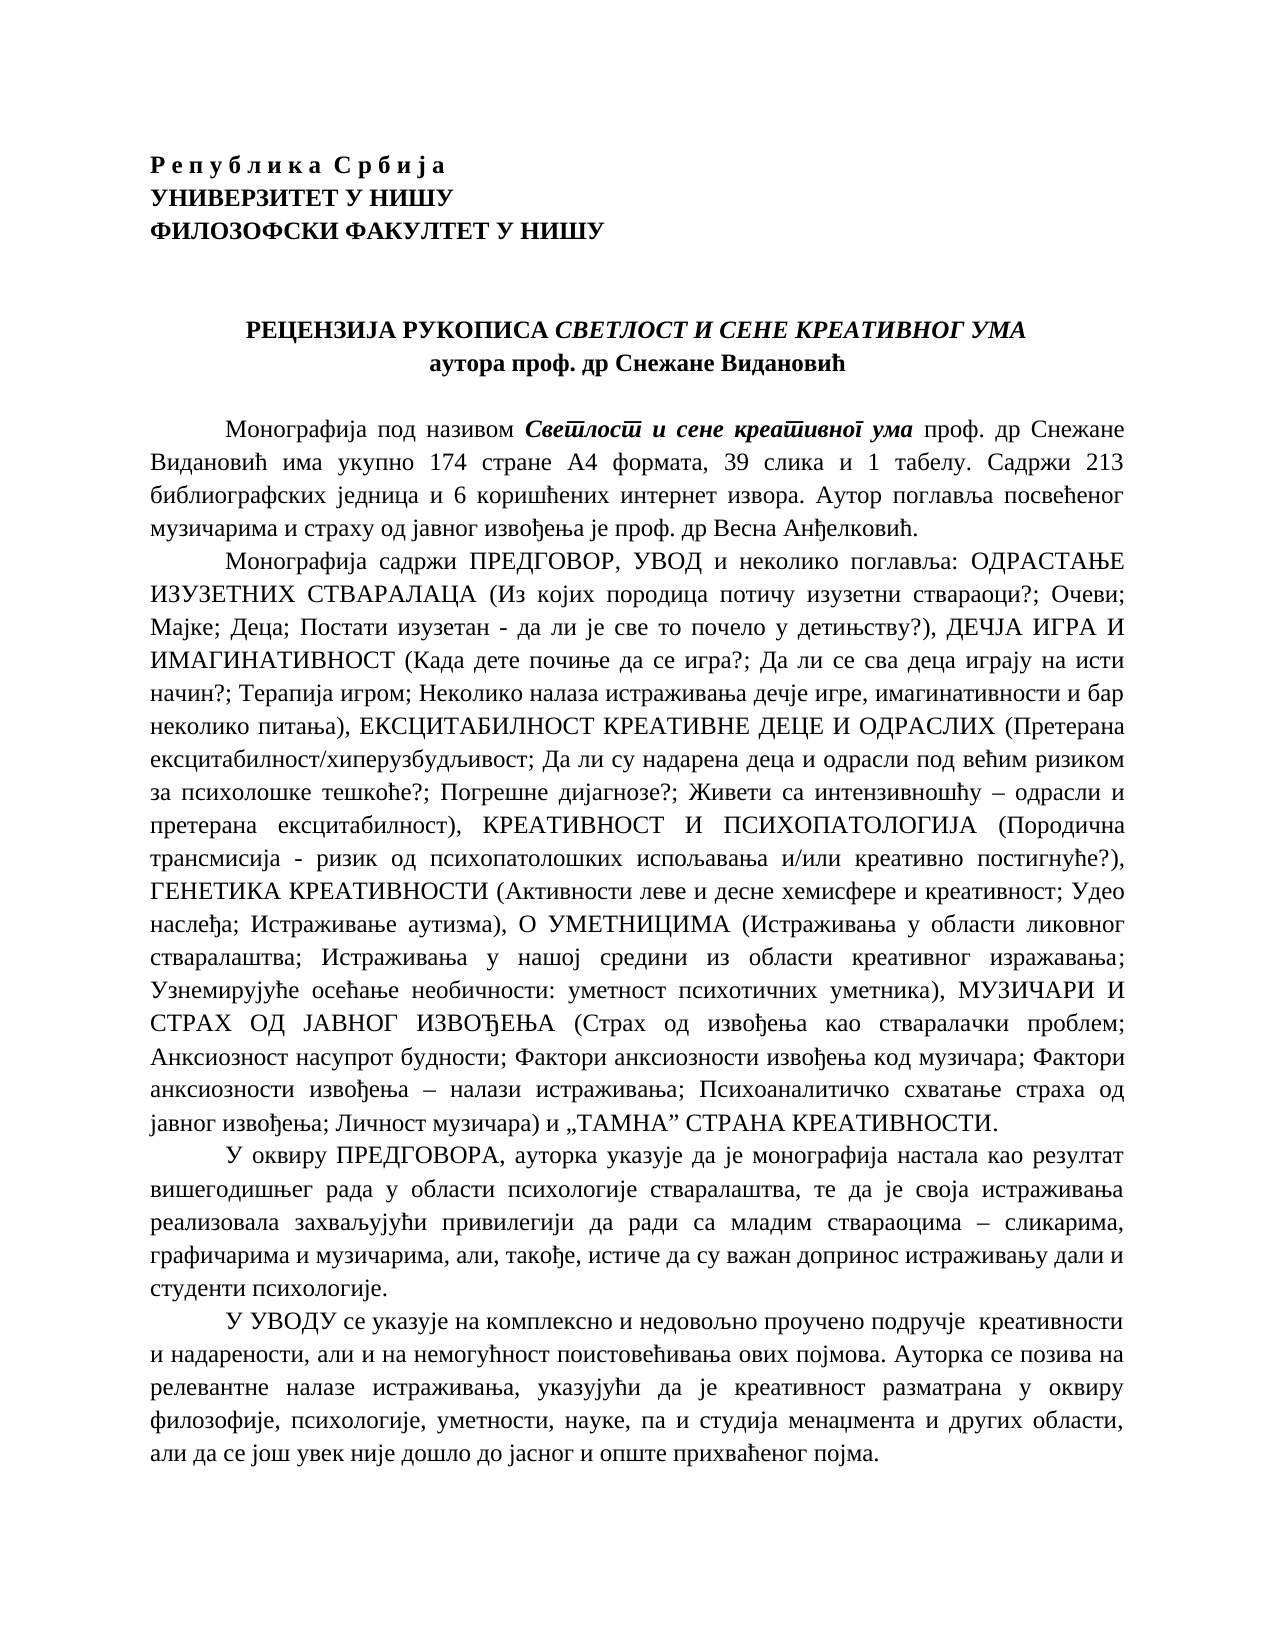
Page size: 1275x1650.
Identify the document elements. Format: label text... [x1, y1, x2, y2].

text Р е п у б л и к а С р б и ј а [150, 150, 1125, 179]
text РЕЦЕНЗИЈА РУКОПИСА СВЕТЛОСТ И СЕНЕ КРЕАТИВНОГ УМА [150, 315, 1125, 344]
text аутора проф. др Снежане Видановић [150, 348, 1125, 377]
text Монографија садржи ПРЕДГОВОР, УВОД и неколико поглавља: ОДРАСТАЊЕ ИЗУЗЕТНИХ СТВАРАЛАЦА (Из којих породица потичу изузетни ствараоци?; Очеви; Мајке; Деца; Постати изузетан - да ли је све то почело у детињству?), ДЕЧЈА ИГРА И ИМАГИНАТИВНОСТ (Када дете почиње да се игра?; Да ли се сва деца играју на исти начин?; Терапија игром; Неколико налаза истраживања дечје игре, имагинативности и бар неколико питања), ЕКСЦИТАБИЛНОСТ КРЕАТИВНЕ ДЕЦЕ И ОДРАСЛИХ (Претерана ексцитабилност/хиперузбудљивост; Да ли су надарена деца и одрасли под већим ризиком за психолошке тешкоће?; Погрешне дијагнозе?; Живети са интензивношћу – одрасли и претерана ексцитабилност), КРЕАТИВНОСТ И ПСИХОПАТОЛОГИЈА (Породична трансмисија - ризик од психопатолошких испољавања и/или креативно постигнуће?), ГЕНЕТИКА КРЕАТИВНОСТИ (Активности леве и десне хемисфере и креативност; Удео наслеђа; Истраживање аутизма), О УМЕТНИЦИМА (Истраживања у области ликовног стваралаштва; Истраживања у нашој средини из области креативног изражавања; Узнемирујуће осећање необичности: уметност психотичних уметника), МУЗИЧАРИ И СТРАХ ОД ЈАВНОГ ИЗВОЂЕЊА (Страх од извођења као стваралачки проблем; Анксиозност насупрот будности; Фактори анксиозности извођења код музичара; Фактори анксиозности извођења – налази истраживања; Психоаналитичко схватање страха од јавног извођења; Личност музичара) и „ТАМНА” СТРАНА КРЕАТИВНОСТИ. [150, 546, 1125, 1136]
text УНИВЕРЗИТЕТ У НИШУ [150, 183, 1125, 212]
text У оквиру ПРЕДГОВОРА, ауторка указује да је монографија настала као резултат вишегодишњег рада у области психологије стваралаштва, те да је своја истраживања реализовала захваљујући привилегији да ради са младим ствараоцима – сликарима, графичарима и музичарима, али, такође, истиче да су важан допринос истраживању дали и студенти психологије. [150, 1141, 1125, 1301]
text Монографија под називом Светлост и сене креативног ума проф. др Снежане Видановић има укупно 174 стране А4 формата, 39 слика и 1 табелу. Садржи 213 библиографских једница и 6 коришћених интернет извора. Аутор поглавља посвећеног музичарима и страху од јавног извођења је проф. др Весна Анђелковић. [150, 414, 1125, 542]
text ФИЛОЗОФСКИ ФАКУЛТЕТ У НИШУ [150, 216, 1125, 245]
text У УВОДУ се указује на комплексно и недовољно проучено подручје креативности и надарености, али и на немогућност поистовећивања ових појмова. Ауторка се позива на релевантне налазе истраживања, указујући да је креативност разматрана у оквиру филозофије, психологије, уметности, науке, па и студија менаџмента и других области, али да се још увек није дошло до јасног и опште прихваћеног појма. [150, 1306, 1125, 1467]
